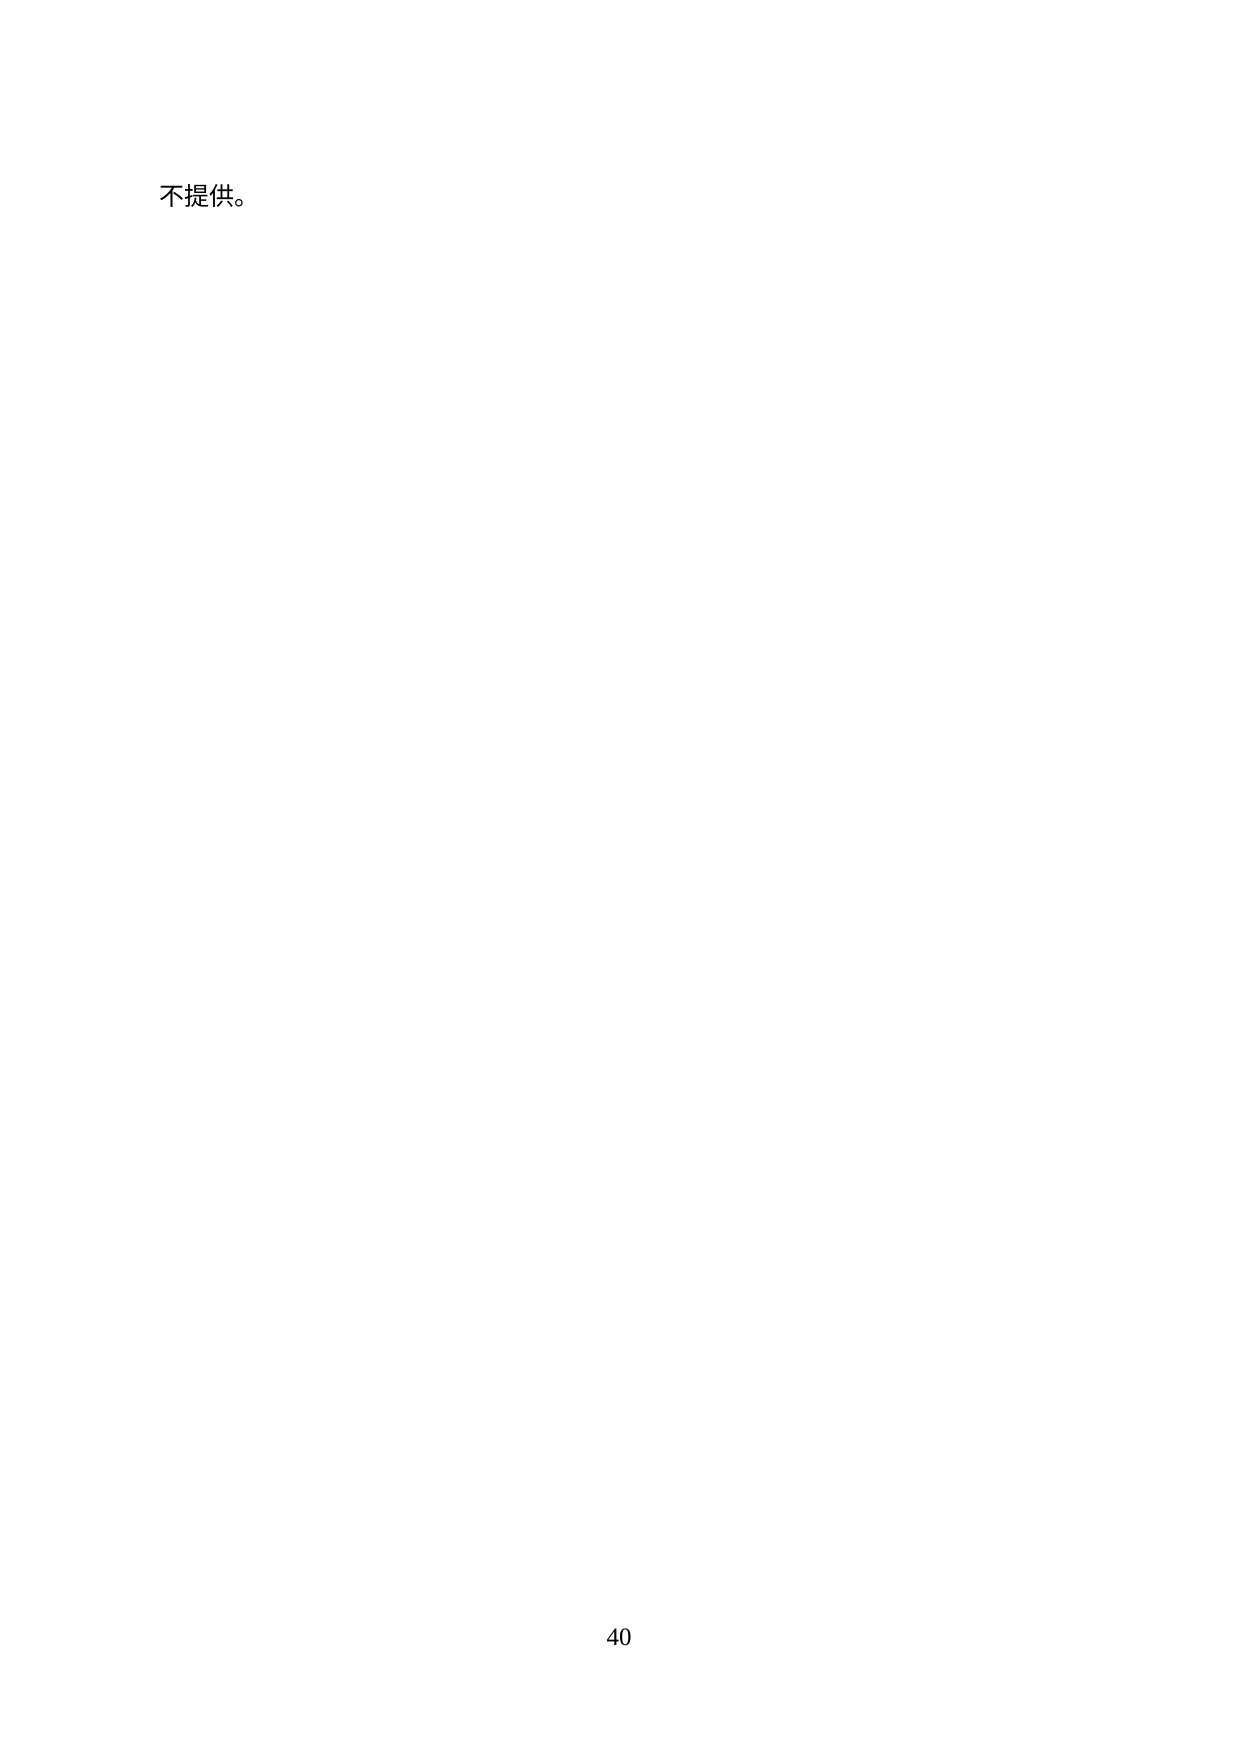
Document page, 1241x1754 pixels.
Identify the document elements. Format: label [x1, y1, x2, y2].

text [159, 162, 1078, 227]
